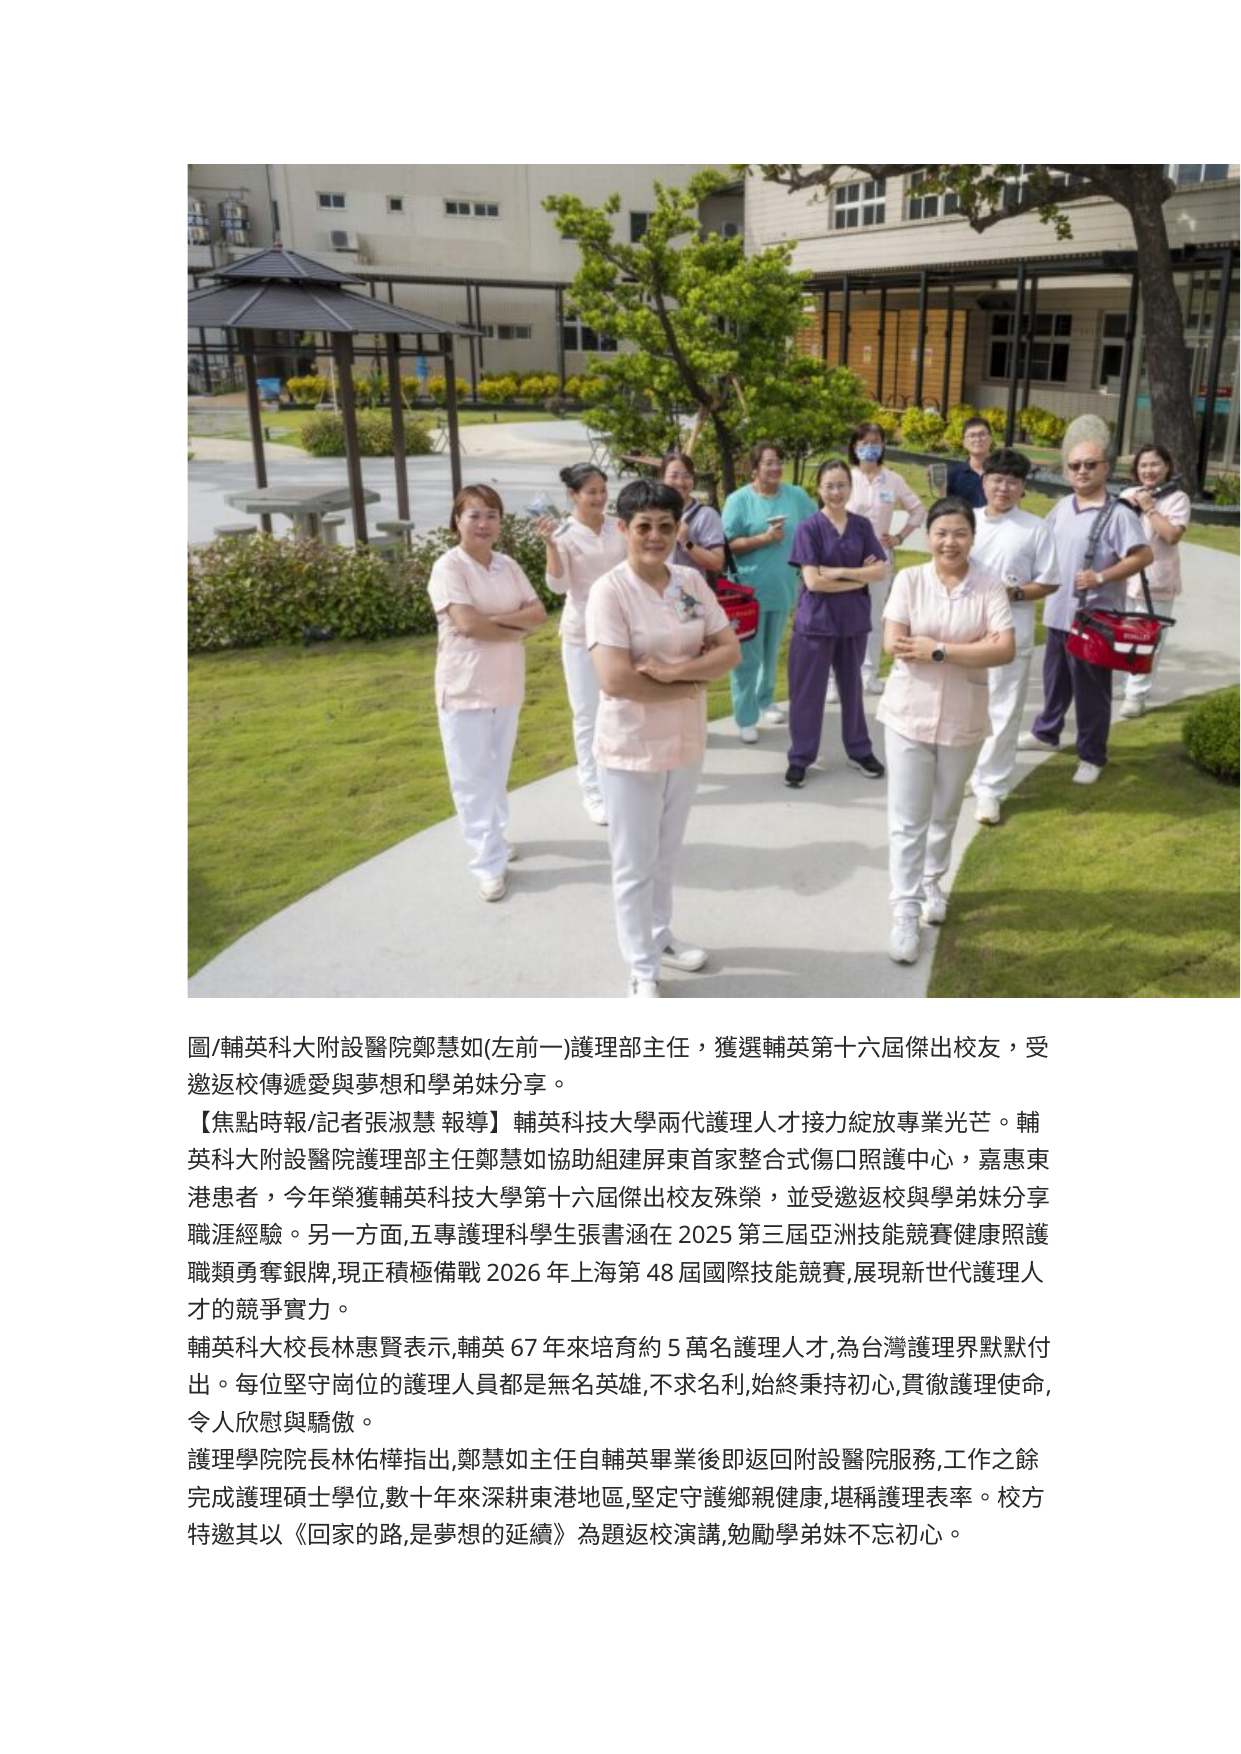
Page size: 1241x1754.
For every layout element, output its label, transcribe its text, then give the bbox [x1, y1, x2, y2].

text 【焦點時報/記者張淑慧 報導】輔英科技大學兩代護理人才接力綻放專業光芒。輔英科大附設醫院護理部主任鄭慧如協助組建屏東首家整合式傷口照護中心，嘉惠東港患者，今年榮獲輔英科技大學第十六屆傑出校友殊榮，並受邀返校與學弟妹分享職涯經驗。另一方面,五專護理科學生張書涵在2025第三屆亞洲技能競賽健康照護職類勇奪銀牌,現正積極備戰2026年上海第48屆國際技能競賽,展現新世代護理人才的競爭實力。 [187, 1102, 1053, 1327]
text 圖/輔英科大附設醫院鄭慧如(左前一)護理部主任，獲選輔英第十六屆傑出校友，受邀返校傳遞愛與夢想和學弟妹分享。 [187, 998, 1053, 1102]
text 輔英科大校長林惠賢表示,輔英67年來培育約5萬名護理人才,為台灣護理界默默付出。每位堅守崗位的護理人員都是無名英雄,不求名利,始終秉持初心,貫徹護理使命,令人欣慰與驕傲。 [187, 1327, 1053, 1439]
text 護理學院院長林佑樺指出,鄭慧如主任自輔英畢業後即返回附設醫院服務,工作之餘完成護理碩士學位,數十年來深耕東港地區,堅定守護鄉親健康,堪稱護理表率。校方特邀其以《回家的路,是夢想的延續》為題返校演講,勉勵學弟妹不忘初心。 [187, 1439, 1053, 1552]
picture [187, 164, 1241, 998]
